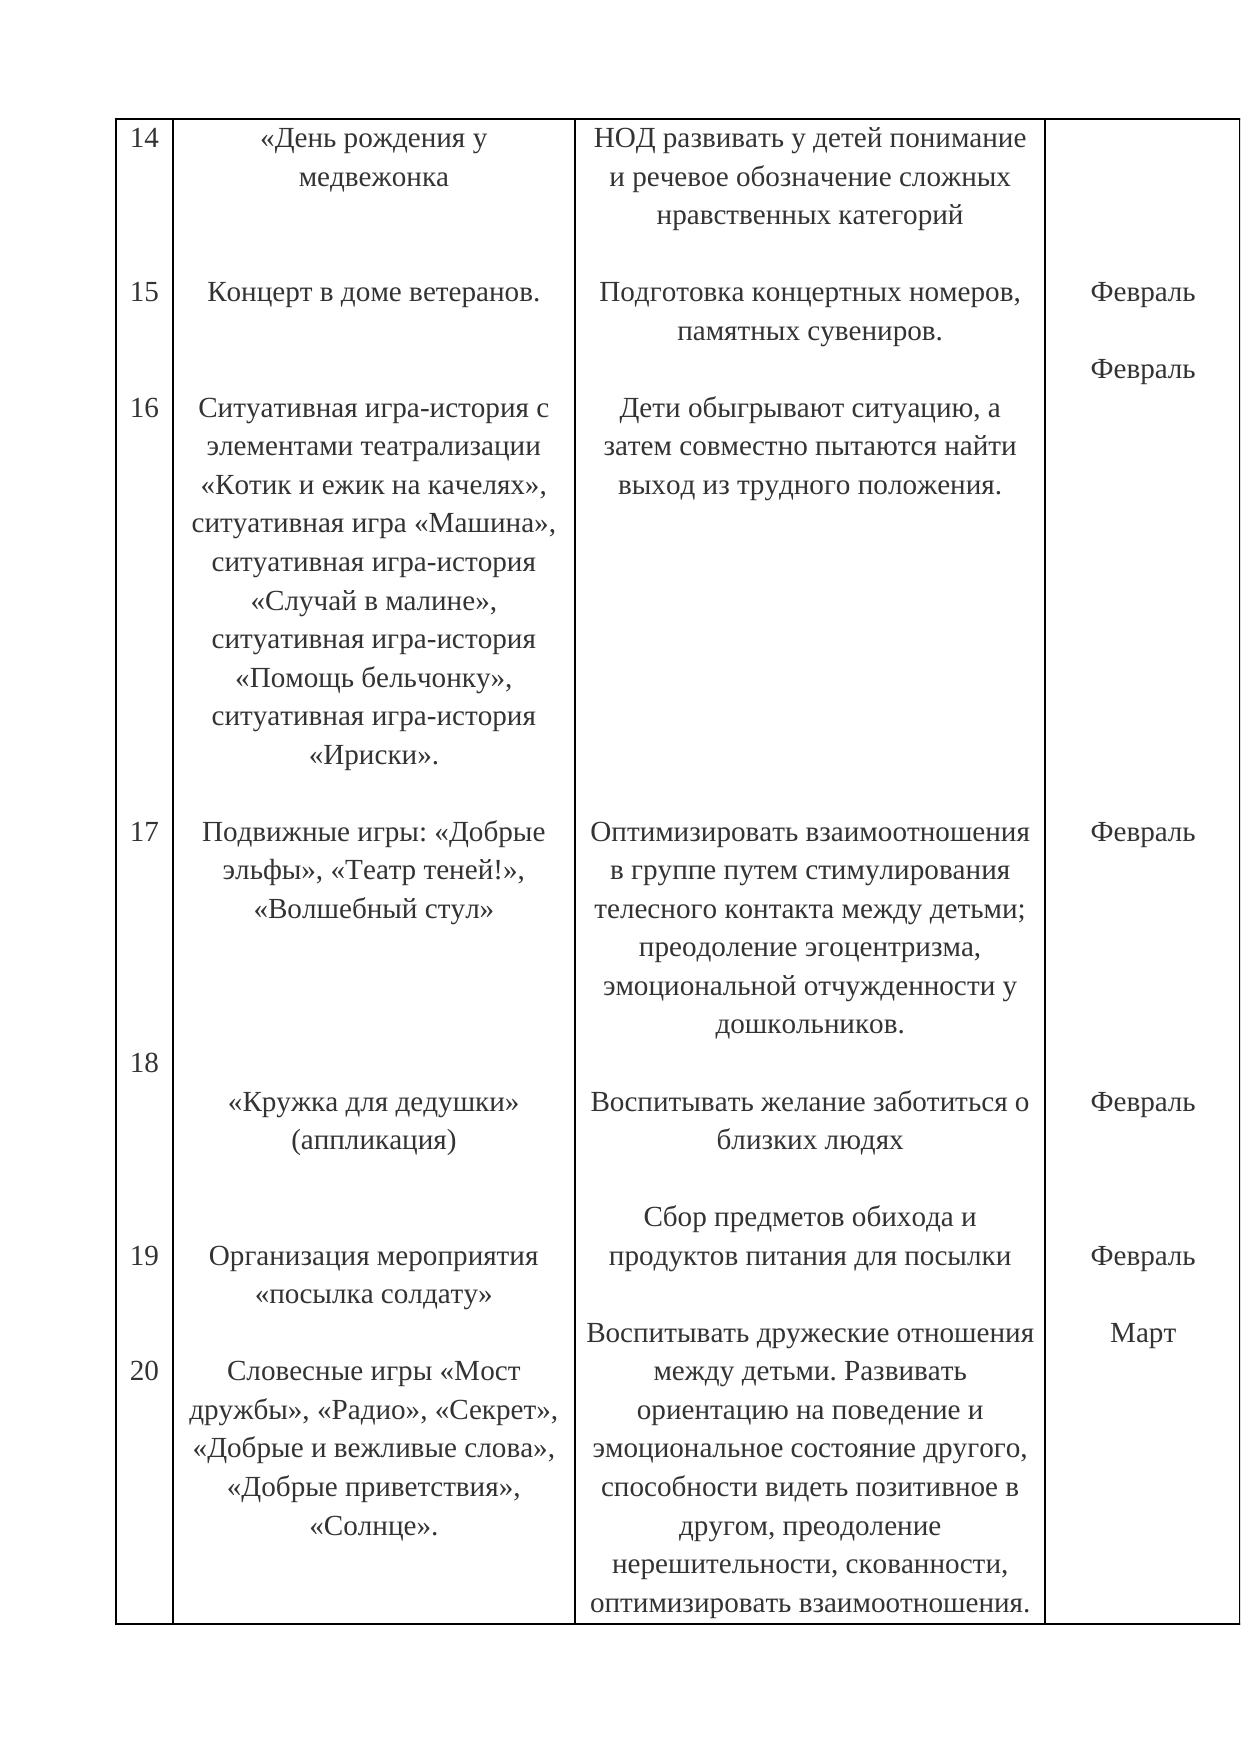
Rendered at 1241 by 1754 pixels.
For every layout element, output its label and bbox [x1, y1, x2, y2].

table_cell [117, 120, 172, 1623]
table_cell [174, 120, 574, 1623]
table_cell [1046, 120, 1239, 1623]
table_cell [576, 120, 1044, 1623]
